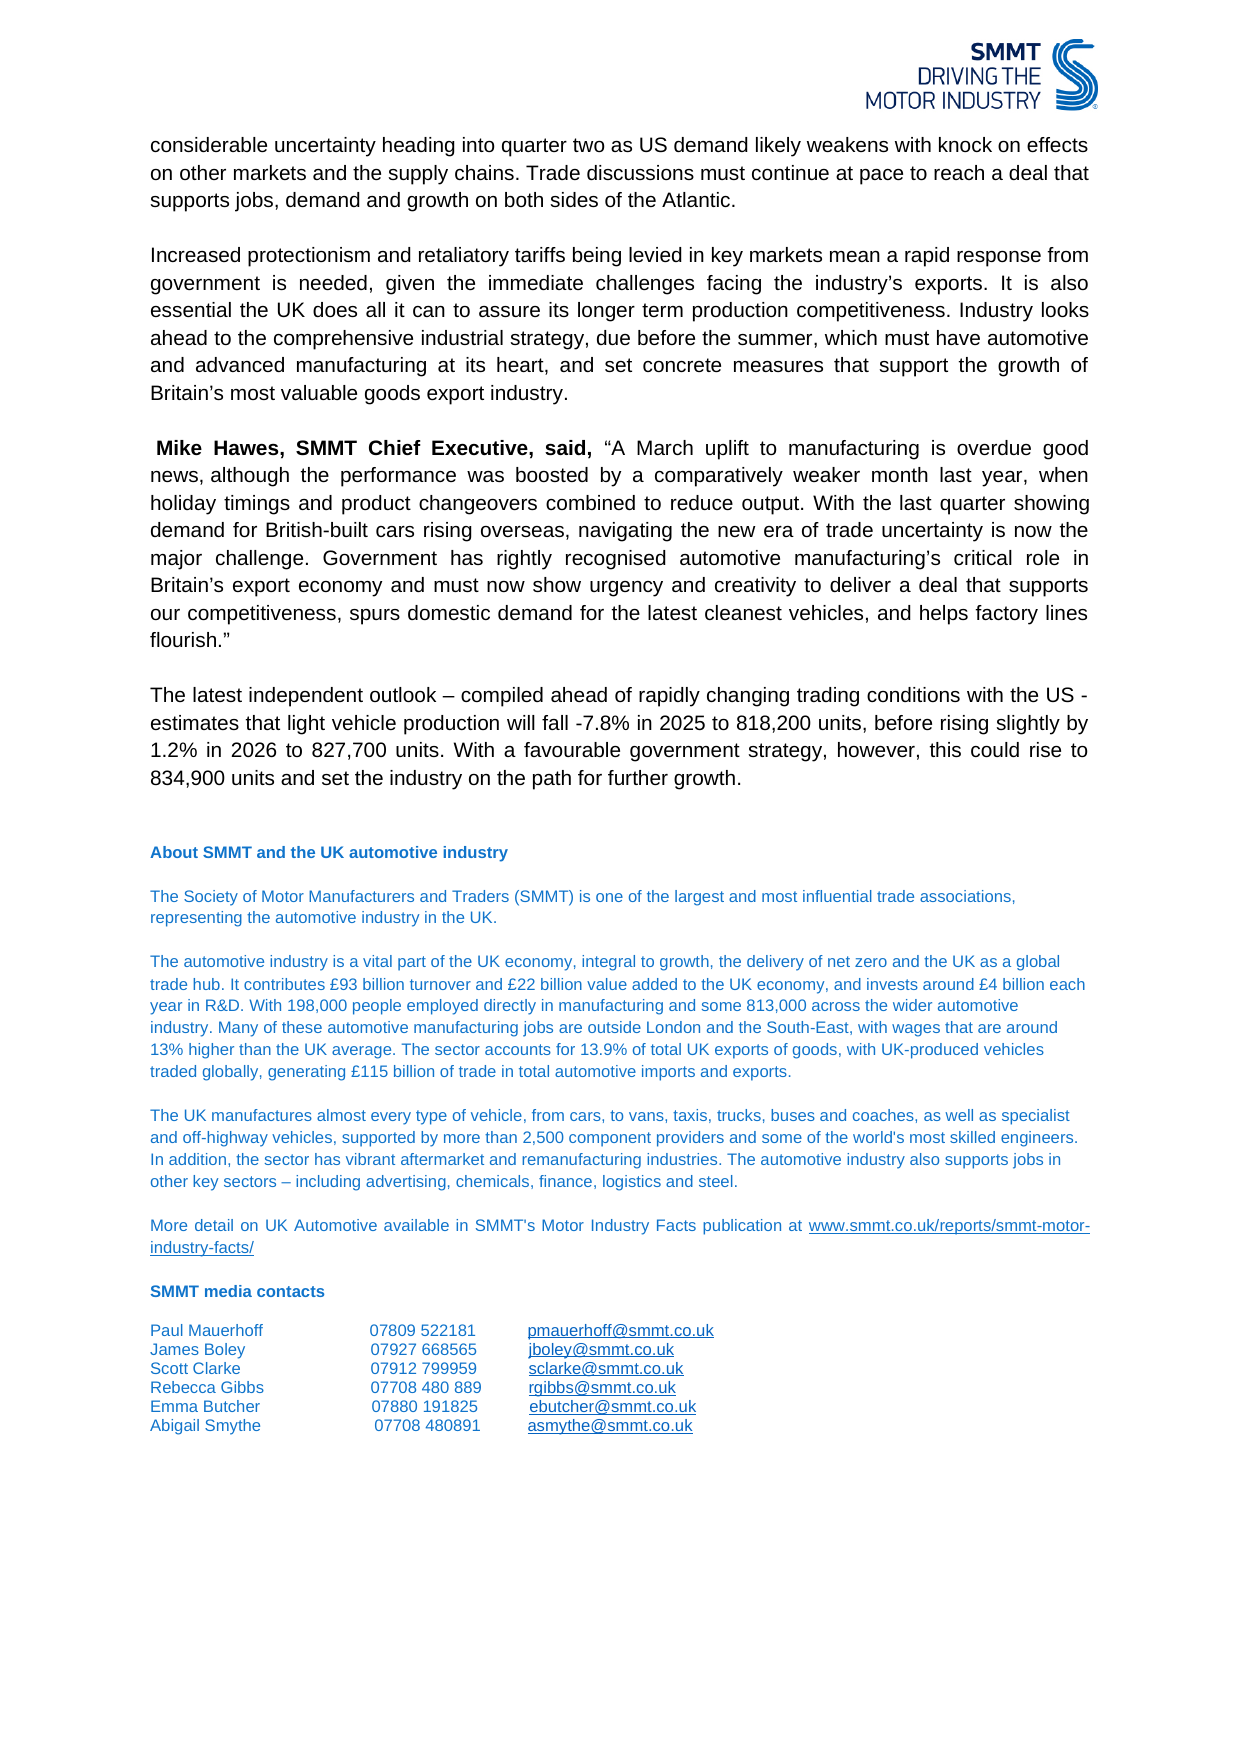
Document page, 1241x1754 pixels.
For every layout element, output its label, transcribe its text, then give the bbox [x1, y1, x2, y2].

text Mike Hawes, SMMT Chief Executive, said, “A March uplift to manufacturing is overdue good news, although the performance was boosted by a comparatively weaker month last year, when holiday timings and product changeovers combined to reduce output. With the last quarter showing demand for British-built cars rising overseas, navigating the new era of trade uncertainty is now the major challenge. Government has rightly recognised automotive manufacturing’s critical role in Britain’s export economy and must now show urgency and creativity to deliver a deal that supports our competitiveness, spurs domestic demand for the latest cleanest vehicles, and helps factory lines flourish.” [150, 435, 1090, 652]
text James Boley 07927 668565 jboley@smmt.co.uk [150, 1339, 1061, 1359]
text Increased protectionism and retaliatory tariffs being levied in key markets mean a rapid response from government is needed, given the immediate challenges facing the industry’s exports. It is also essential the UK does all it can to assure its longer term production competitiveness. Industry looks ahead to the comprehensive industrial strategy, due before the summer, which must have automotive and advanced manufacturing at its heart, and set concrete measures that support the growth of Britain’s most valuable goods export industry. [150, 243, 1090, 404]
text Scott Clarke 07912 799959 sclarke@smmt.co.uk [150, 1359, 1061, 1378]
text The automotive industry is a vital part of the UK economy, integral to growth, the delivery of net zero and the UK as a global trade hub. It contributes £93 billion turnover and £22 billion value added to the UK economy, and invests around £4 billion each year in R&D. With 198,000 people employed directly in manufacturing and some 813,000 across the wider automotive industry. Many of these automotive manufacturing jobs are outside London and the South-East, with wages that are around 13% higher than the UK average. The sector accounts for 13.9% of total UK exports of goods, with UK-produced vehicles traded globally, generating £115 billion of trade in total automotive imports and exports. [150, 952, 1090, 1081]
text Paul Mauerhoff 07809 522181 pmauerhoff@smmt.co.uk [150, 1320, 1061, 1339]
picture [848, 22, 1118, 127]
text Rebecca Gibbs 07708 480 889 rgibbs@smmt.co.uk [150, 1378, 1061, 1397]
text The UK manufactures almost every type of vehicle, from cars, to vans, taxis, trucks, buses and coaches, as well as specialist and off-highway vehicles, supported by more than 2,500 component providers and some of the world's most skilled engineers. In addition, the sector has vibrant aftermarket and remanufacturing industries. The automotive industry also supports jobs in other key sectors – including advertising, chemicals, finance, logistics and steel. [150, 1106, 1090, 1191]
text More detail on UK Automotive available in SMMT's Motor Industry Facts publication at www.smmt.co.uk/reports/smmt-motor-industry-facts/ [150, 1235, 1090, 1257]
text The latest independent outlook – compiled ahead of rapidly changing trading conditions with the US - estimates that light vehicle production will fall -7.8% in 2025 to 818,200 units, before rising slightly by 1.2% in 2026 to 827,700 units. With a favourable government strategy, however, this could rise to 834,900 units and set the industry on the path for further growth. [150, 683, 1090, 789]
text SMMT media contacts [150, 1282, 1061, 1301]
text The Society of Motor Manufacturers and Traders (SMMT) is one of the largest and most influential trade associations, representing the automotive industry in the UK. [150, 886, 1090, 927]
text Emma Butcher 07880 191825 ebutcher@smmt.co.uk [150, 1397, 1061, 1416]
text Abigail Smythe 07708 480891 asmythe@smmt.co.uk [150, 1416, 1061, 1435]
text About SMMT and the UK automotive industry [150, 842, 1090, 862]
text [150, 133, 1090, 212]
